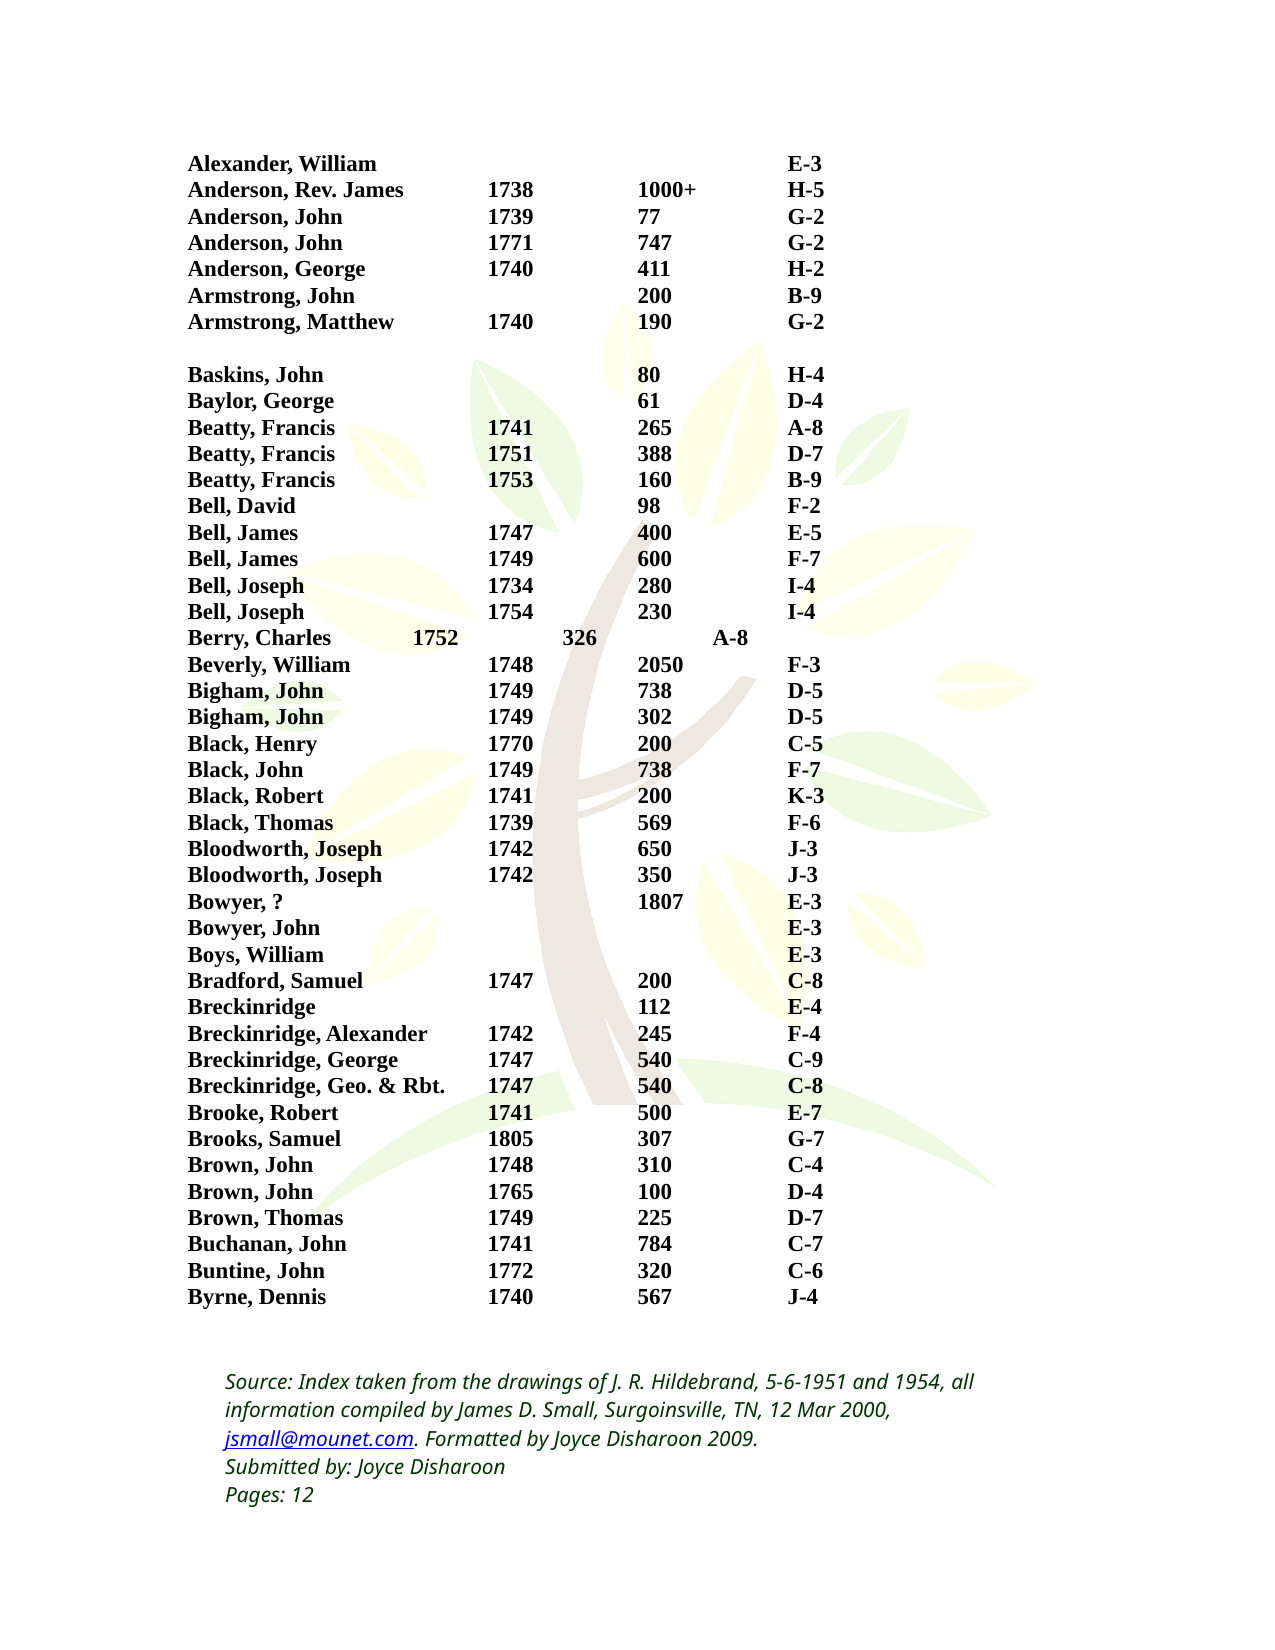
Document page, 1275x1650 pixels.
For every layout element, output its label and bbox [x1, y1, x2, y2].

text [187, 150, 1125, 1336]
